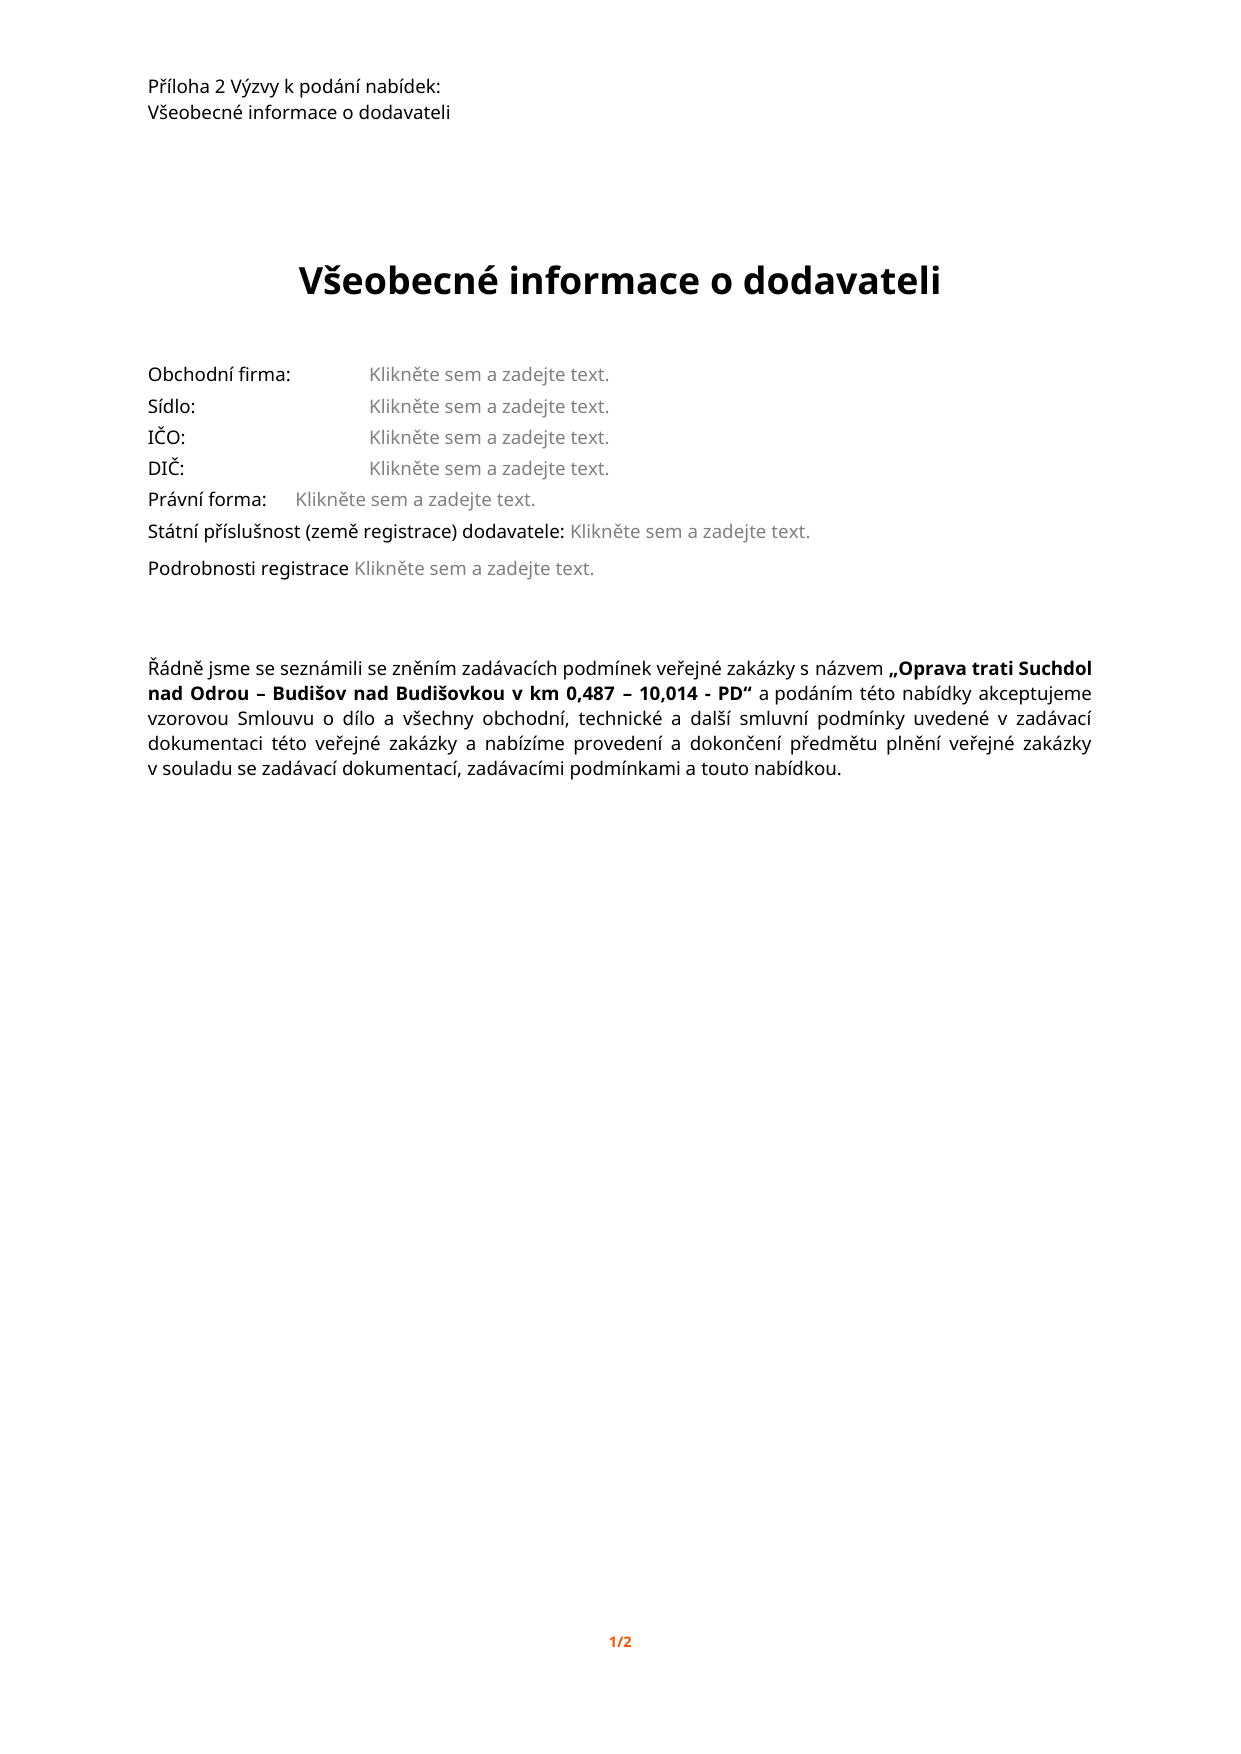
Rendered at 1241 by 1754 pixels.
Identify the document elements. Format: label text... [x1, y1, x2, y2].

title Všeobecné informace o dodavateli [148, 254, 1093, 306]
text DIČ: [148, 456, 1093, 481]
text Státní příslušnost (země registrace) dodavatele: [148, 518, 1093, 543]
text Podrobnosti registrace [148, 556, 1093, 581]
text Obchodní firma: [148, 362, 1093, 387]
text Řádně jsme se seznámili se zněním zadávacích podmínek veřejné zakázky s názvem „Oprava trati Suchdol nad Odrou – Budišov nad Budišovkou v km 0,487 – 10,014 - PD“ a podáním této nabídky akceptujeme vzorovou Smlouvu o dílo a všechny obchodní, technické a další smluvní podmínky uvedené v zadávací dokumentaci této veřejné zakázky a nabízíme provedení a dokončení předmětu plnění veřejné zakázky v souladu se zadávací dokumentací, zadávacími podmínkami a touto nabídkou. [148, 656, 1093, 781]
text IČO: [148, 424, 1093, 449]
text Právní forma: [148, 487, 1093, 512]
text Sídlo: [148, 393, 1093, 418]
